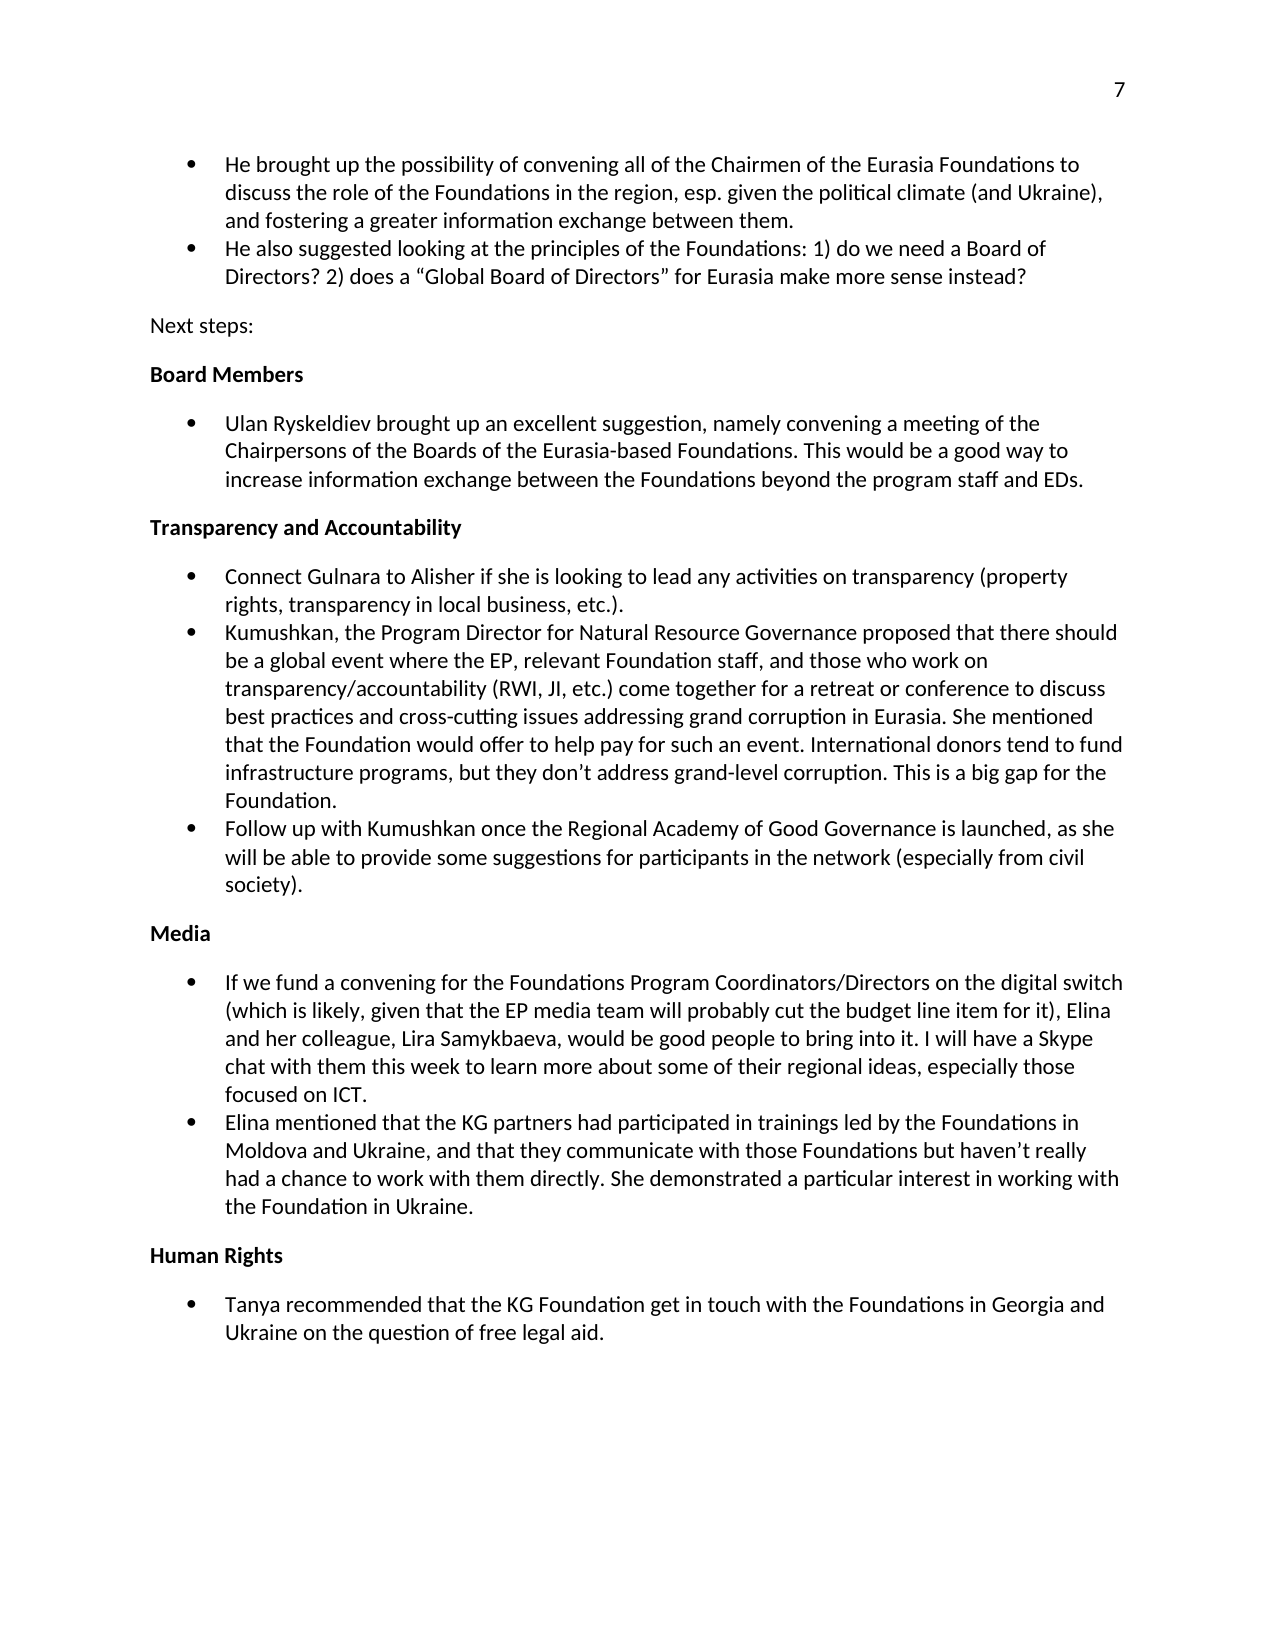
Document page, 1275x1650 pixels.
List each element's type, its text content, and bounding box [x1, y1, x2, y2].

text Board Members [150, 360, 1125, 388]
list He also suggested looking at the principles of the Foundations: 1) do we need a Board of Directors? 2) does a “Global Board of Directors” for Eurasia make more sense instead? [187, 234, 1125, 290]
list Follow up with Kumushkan once the Regional Academy of Good Governance is launched, as she will be able to provide some suggestions for participants in the network (especially from civil society). [187, 814, 1125, 899]
text Media [150, 919, 1125, 947]
text Human Rights [150, 1241, 1125, 1269]
list He brought up the possibility of convening all of the Chairmen of the Eurasia Foundations to discuss the role of the Foundations in the region, esp. given the political climate (and Ukraine), and fostering a greater information exchange between them. [187, 150, 1125, 234]
list Kumushkan, the Program Director for Natural Resource Governance proposed that there should be a global event where the EP, relevant Foundation staff, and those who work on transparency/accountability (RWI, JI, etc.) come together for a retreat or conference to discuss best practices and cross-cutting issues addressing grand corruption in Eurasia. She mentioned that the Foundation would offer to help pay for such an event. International donors tend to fund infrastructure programs, but they don’t address grand-level corruption. This is a big gap for the Foundation. [187, 618, 1125, 814]
list If we fund a convening for the Foundations Program Coordinators/Directors on the digital switch (which is likely, given that the EP media team will probably cut the budget line item for it), Elina and her colleague, Lira Samykbaeva, would be good people to bring into it. I will have a Skype chat with them this week to learn more about some of their regional ideas, especially those focused on ICT. [187, 968, 1125, 1108]
text Transparency and Accountability [150, 513, 1125, 542]
list Connect Gulnara to Alisher if she is looking to lead any activities on transparency (property rights, transparency in local business, etc.). [187, 562, 1125, 618]
list Tanya recommended that the KG Foundation get in touch with the Foundations in Georgia and Ukraine on the question of free legal aid. [187, 1290, 1125, 1346]
text Next steps: [150, 311, 1125, 339]
list Elina mentioned that the KG partners had participated in trainings led by the Foundations in Moldova and Ukraine, and that they communicate with those Foundations but haven’t really had a chance to work with them directly. She demonstrated a particular interest in working with the Foundation in Ukraine. [187, 1108, 1125, 1221]
list Ulan Ryskeldiev brought up an excellent suggestion, namely convening a meeting of the Chairpersons of the Boards of the Eurasia-based Foundations. This would be a good way to increase information exchange between the Foundations beyond the program staff and EDs. [187, 409, 1125, 493]
